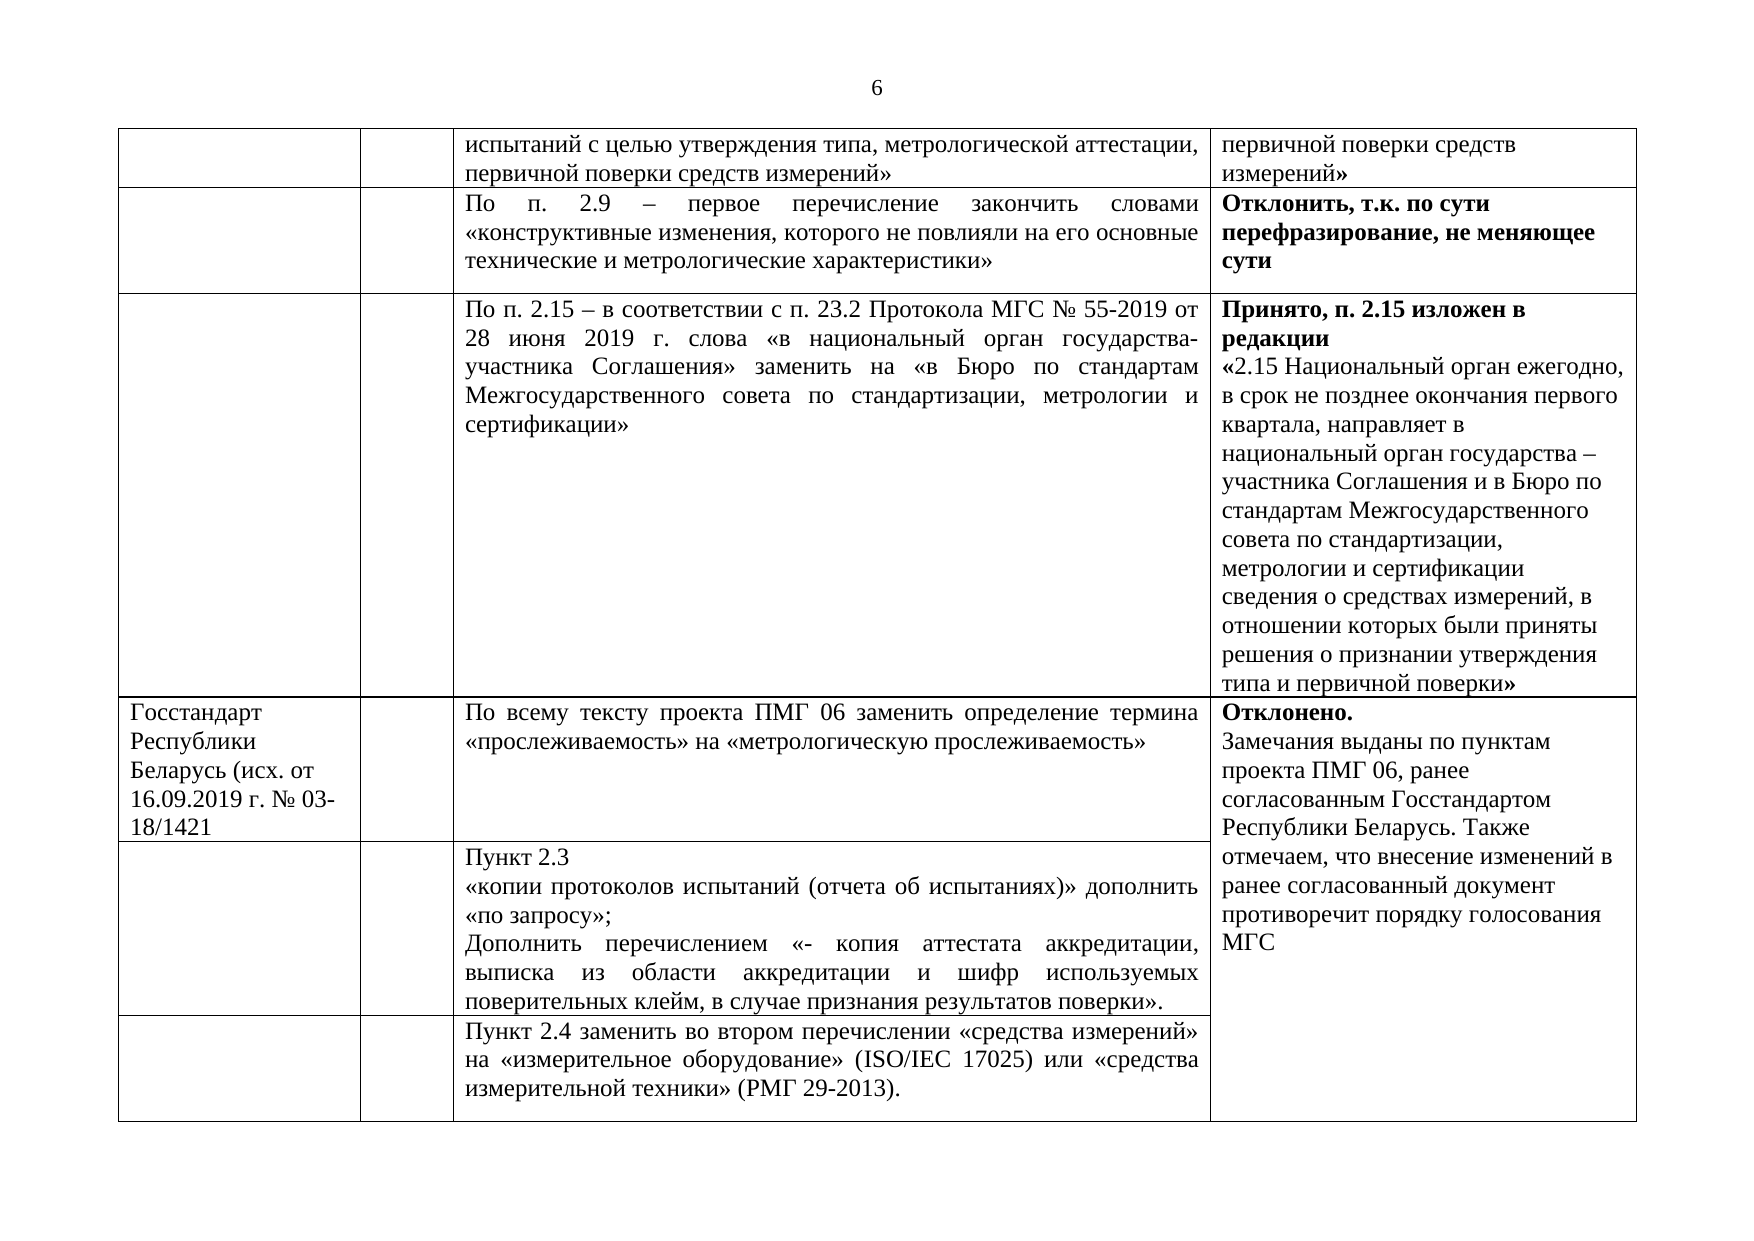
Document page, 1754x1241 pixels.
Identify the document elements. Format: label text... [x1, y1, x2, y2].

table_cell По п. 2.15 – в соответствии с п. 23.2 Протокола МГС № 55-2019 от 28 июня 2019 г. слова «в национальный орган государства-участника Соглашения» заменить на «в Бюро по стандартам Межгосударственного совета по стандартизации, метрологии и сертификации» [454, 294, 1210, 696]
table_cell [454, 129, 1210, 187]
table_cell Отклонено. Замечания выданы по пунктам проекта ПМГ 06, ранее согласованным Госстандартом Республики Беларусь. Также отмечаем, что внесение изменений в ранее согласованный документ противоречит порядку голосования МГС [1211, 698, 1636, 1121]
table_cell Пункт 2.4 заменить во втором перечислении «средства измерений» на «измерительное оборудование» (ISO/IEC 17025) или «средства измерительной техники» (РМГ 29-2013). [454, 1016, 1210, 1121]
table_cell [361, 188, 453, 293]
table_cell Пункт 2.3 «копии протоколов испытаний (отчета об испытаниях)» дополнить «по запросу»; Дополнить перечислением «- копия аттестата аккредитации, выписка из области аккредитации и шифр используемых поверительных клейм, в случае признания результатов поверки». [454, 842, 1210, 1015]
table_cell Отклонить, т.к. по сути перефразирование, не меняющее сути [1211, 188, 1636, 293]
table_cell [361, 698, 453, 841]
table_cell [1211, 129, 1636, 187]
table_cell [361, 842, 453, 1015]
table_cell Принято, п. 2.15 изложен в редакции «2.15 Национальный орган ежегодно, в срок не позднее окончания первого квартала, направляет в национальный орган государства – участника Соглашения и в Бюро по стандартам Межгосударственного совета по стандартизации, метрологии и сертификации сведения о средствах измерений, в отношении которых были приняты решения о признании утверждения типа и первичной поверки» [1211, 294, 1636, 696]
table_cell [119, 1016, 360, 1121]
table_cell [119, 129, 360, 187]
table_cell [119, 294, 360, 696]
table_cell [119, 188, 360, 293]
table_cell Госстандарт Республики Беларусь (исх. от 16.09.2019 г. № 03-18/1421 [119, 698, 360, 841]
table_cell [361, 1016, 453, 1121]
table_cell По всему тексту проекта ПМГ 06 заменить определение термина «прослеживаемость» на «метрологическую прослеживаемость» [454, 698, 1210, 841]
table_cell [361, 294, 453, 696]
table_cell По п. 2.9 – первое перечисление закончить словами «конструктивные изменения, которого не повлияли на его основные технические и метрологические характеристики» [454, 188, 1210, 293]
table_cell [361, 129, 453, 187]
table_cell [119, 842, 360, 1015]
